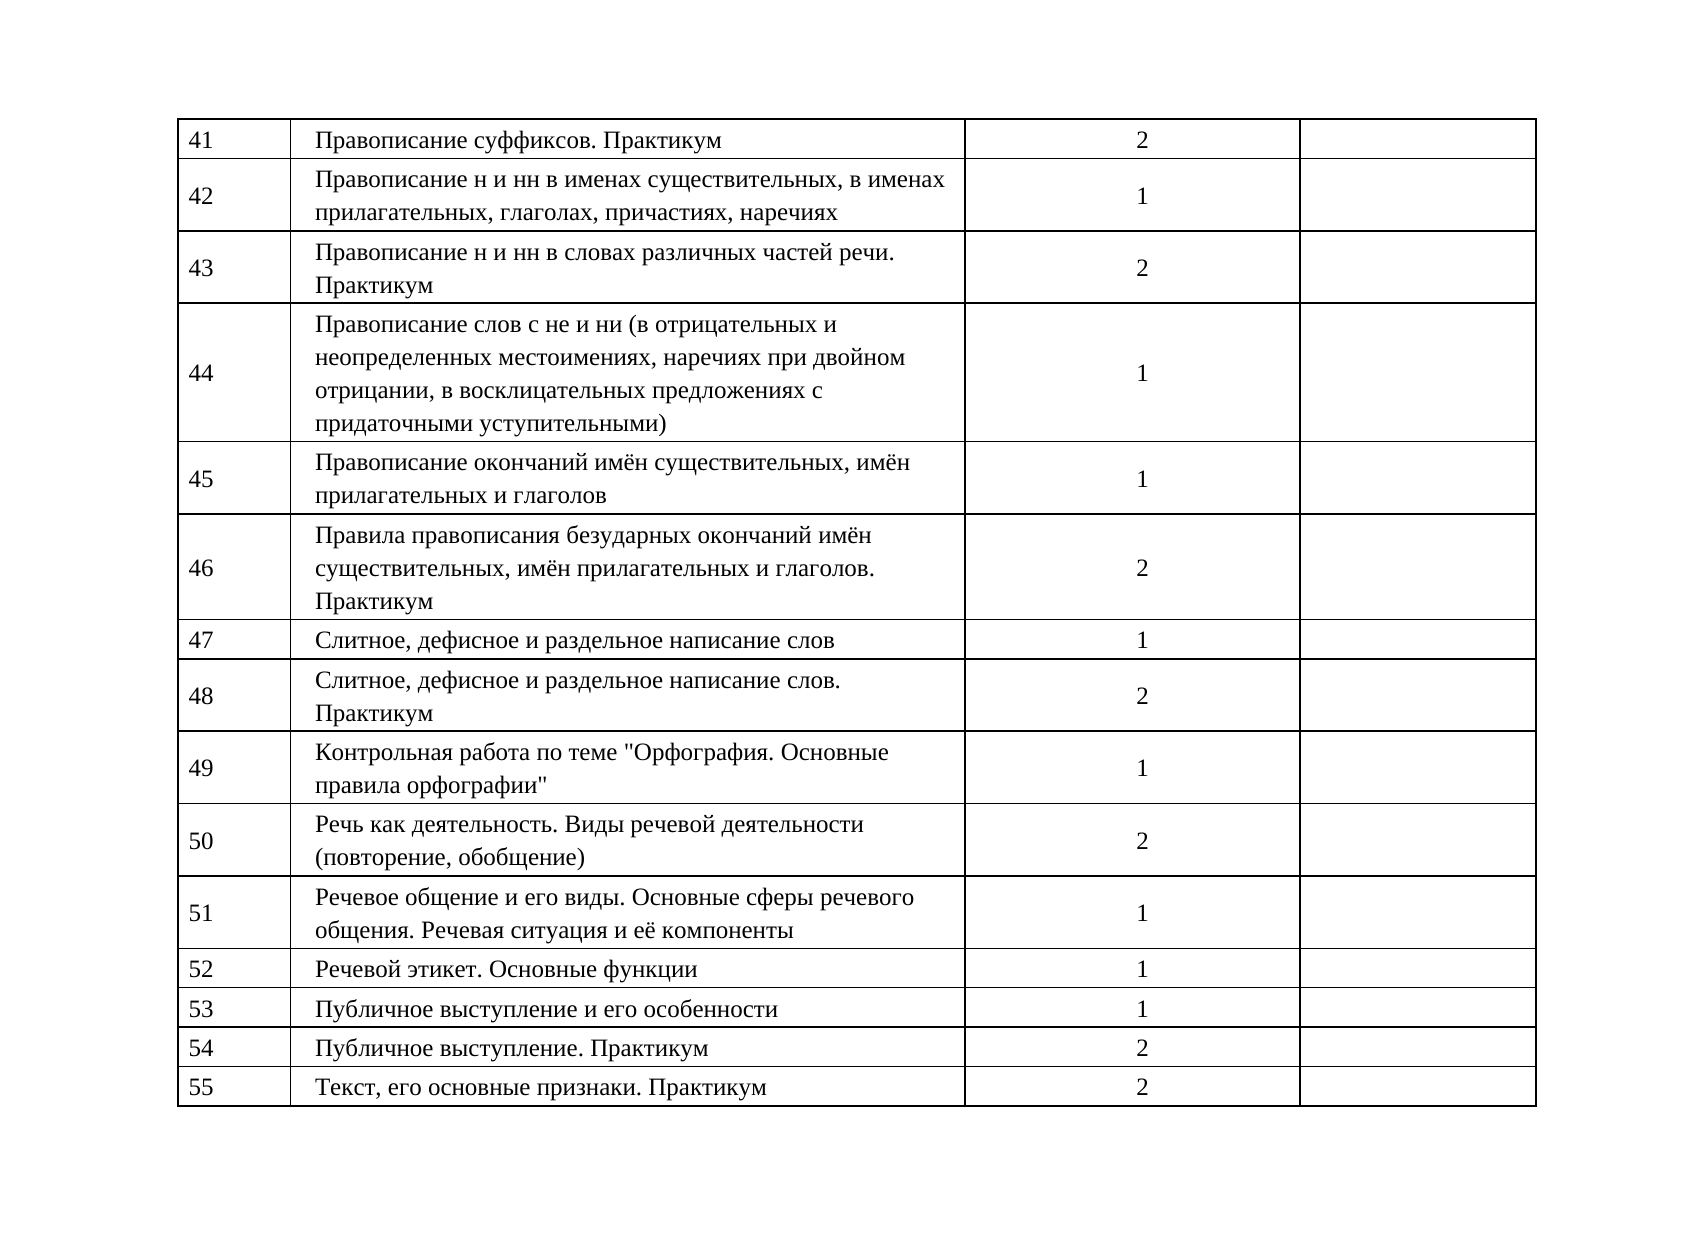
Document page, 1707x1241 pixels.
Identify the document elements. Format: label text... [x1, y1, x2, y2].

table_cell 2 [966, 232, 1299, 302]
table_cell 47 [179, 620, 290, 658]
table_cell 1 [966, 620, 1299, 658]
table_cell [1301, 1067, 1535, 1105]
table_cell Правописание н и нн в словах различных частей речи. Практикум [291, 232, 964, 302]
table_cell 46 [179, 515, 290, 618]
table_cell 50 [179, 804, 290, 875]
table_cell 1 [966, 304, 1299, 441]
table_cell Правописание суффиксов. Практикум [291, 120, 964, 157]
table_cell [1301, 232, 1535, 302]
table_cell Речевой этикет. Основные функции [291, 949, 964, 987]
table_cell Правила правописания безударных окончаний имён существительных, имён прилагательных и глаголов. Практикум [291, 515, 964, 618]
table_cell [1301, 442, 1535, 513]
table_cell [1301, 660, 1535, 730]
table_cell [1301, 515, 1535, 618]
table_cell Речевое общение и его виды. Основные сферы речевого общения. Речевая ситуация и её компоненты [291, 877, 964, 947]
table_cell 49 [179, 732, 290, 803]
table_cell 2 [966, 660, 1299, 730]
table_cell Контрольная работа по теме "Орфография. Основные правила орфографии" [291, 732, 964, 803]
table_cell Текст, его основные признаки. Практикум [291, 1067, 964, 1105]
table_cell Правописание н и нн в именах существительных, в именах прилагательных, глаголах, причастиях, наречиях [291, 159, 964, 230]
table_cell 44 [179, 304, 290, 441]
table_cell [1301, 988, 1535, 1026]
table_cell 54 [179, 1028, 290, 1066]
table_cell Слитное, дефисное и раздельное написание слов [291, 620, 964, 658]
table_cell 48 [179, 660, 290, 730]
table_cell [1301, 159, 1535, 230]
table_cell Правописание окончаний имён существительных, имён прилагательных и глаголов [291, 442, 964, 513]
table_cell Правописание слов с не и ни (в отрицательных и неопределенных местоимениях, наречиях при двойном отрицании, в восклицательных предложениях с придаточными уступительными) [291, 304, 964, 441]
table_cell 1 [966, 949, 1299, 987]
table_cell [1301, 120, 1535, 157]
table_cell 1 [966, 732, 1299, 803]
table_cell 45 [179, 442, 290, 513]
table_cell Речь как деятельность. Виды речевой деятельности (повторение, обобщение) [291, 804, 964, 875]
table_cell 2 [966, 515, 1299, 618]
table_cell [1301, 620, 1535, 658]
table_cell [1301, 304, 1535, 441]
table_cell [1301, 949, 1535, 987]
table_cell Публичное выступление и его особенности [291, 988, 964, 1026]
table_cell [1301, 877, 1535, 947]
table_cell 43 [179, 232, 290, 302]
table_cell [1301, 732, 1535, 803]
table_cell 1 [966, 159, 1299, 230]
table_cell Публичное выступление. Практикум [291, 1028, 964, 1066]
table_cell Слитное, дефисное и раздельное написание слов. Практикум [291, 660, 964, 730]
table_cell 2 [966, 1028, 1299, 1066]
table_cell 2 [966, 804, 1299, 875]
table_cell 2 [966, 120, 1299, 157]
table_cell 55 [179, 1067, 290, 1105]
table_cell [1301, 1028, 1535, 1066]
table_cell 1 [966, 442, 1299, 513]
table_cell 1 [966, 877, 1299, 947]
table_cell 53 [179, 988, 290, 1026]
table_cell [1301, 804, 1535, 875]
table_cell 52 [179, 949, 290, 987]
table_cell 1 [966, 988, 1299, 1026]
table_cell 51 [179, 877, 290, 947]
table_cell 42 [179, 159, 290, 230]
table_cell 41 [179, 120, 290, 157]
table_cell 2 [966, 1067, 1299, 1105]
